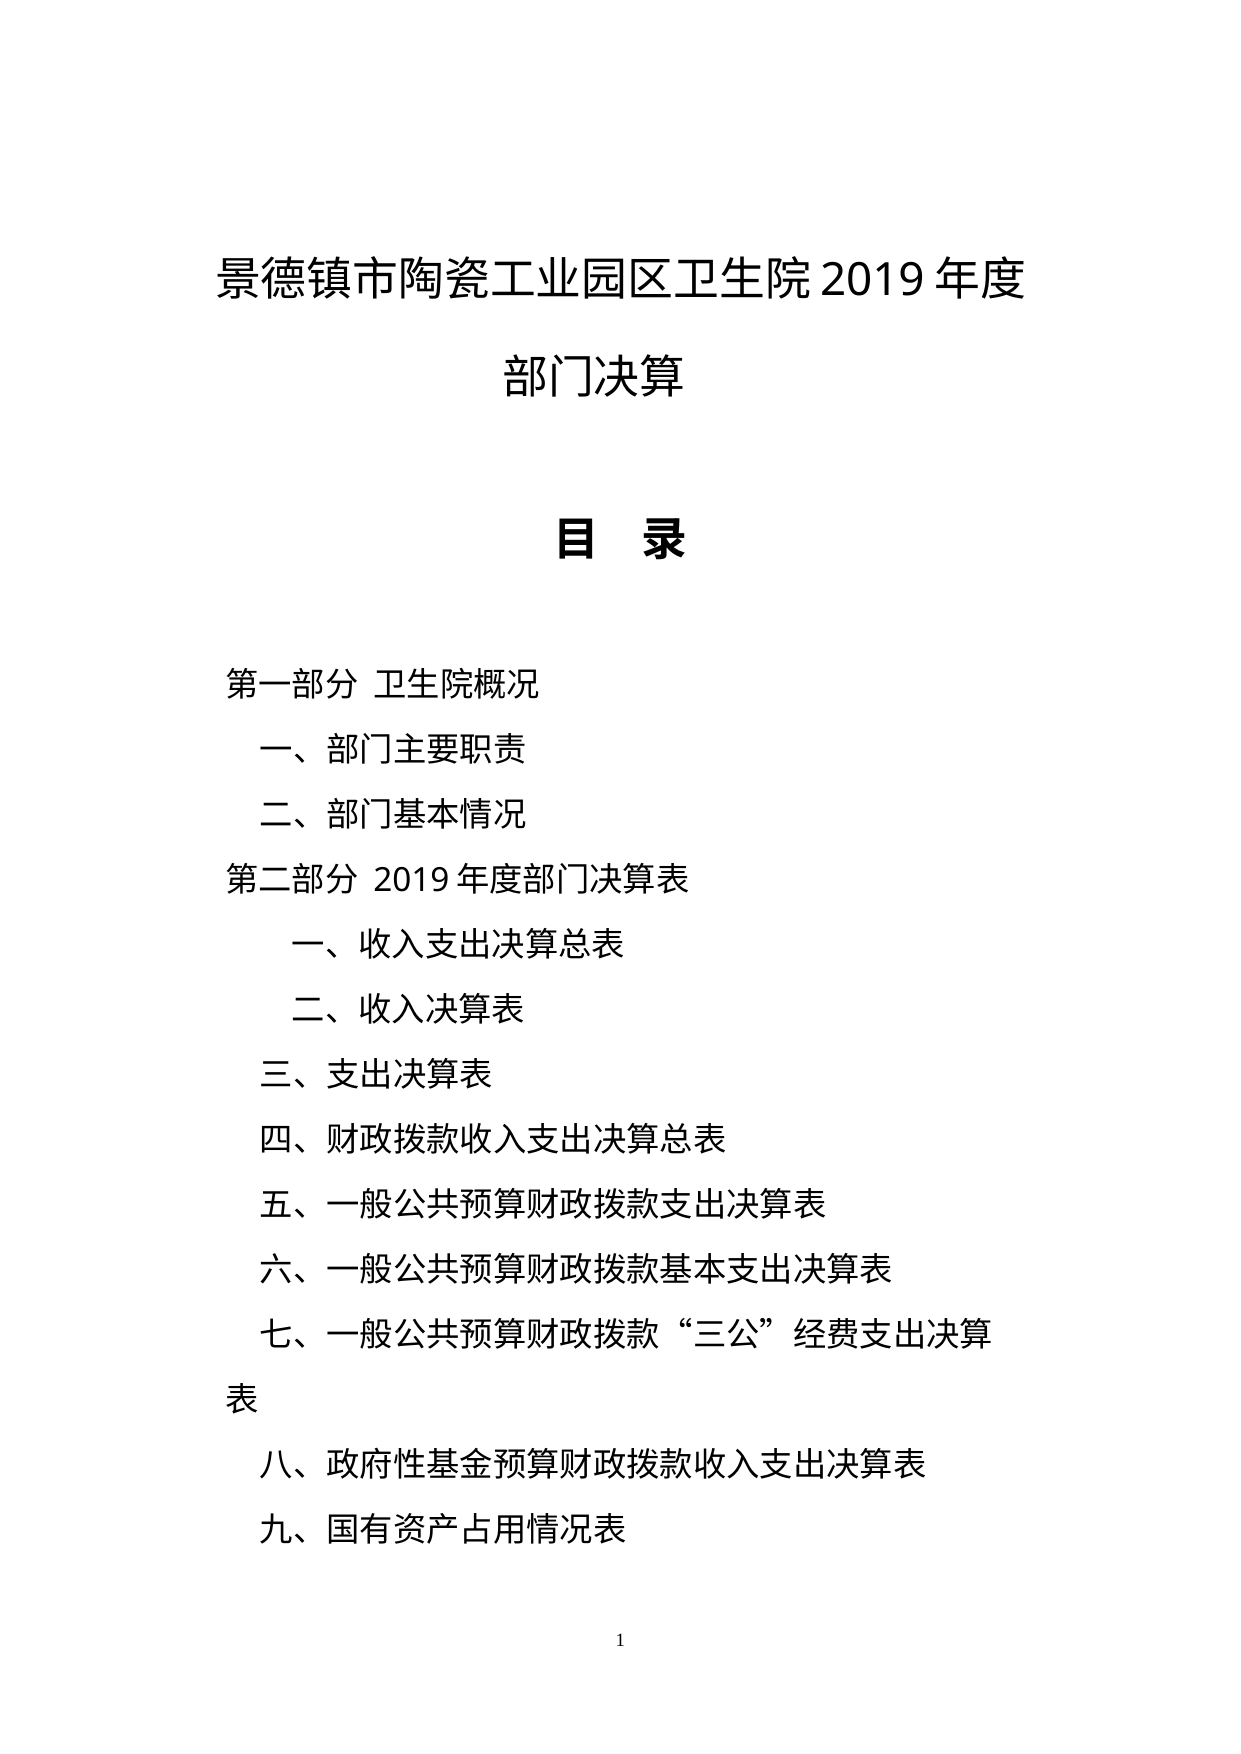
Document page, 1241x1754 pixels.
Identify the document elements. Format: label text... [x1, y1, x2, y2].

text 二、部门基本情况 [158, 779, 1082, 844]
text 四、财政拨款收入支出决算总表 [158, 1104, 1082, 1169]
text 部门决算 [158, 324, 1082, 422]
text 五、一般公共预算财政拨款支出决算表 [158, 1169, 1082, 1234]
text 一、部门主要职责 [158, 714, 1082, 779]
text 七、一般公共预算财政拨款“三公”经费支出决算 [158, 1299, 1082, 1364]
text 第一部分 卫生院概况 [158, 649, 1082, 714]
text 表 [158, 1364, 1082, 1429]
text 六、一般公共预算财政拨款基本支出决算表 [158, 1234, 1082, 1299]
text 第二部分 2019年度部门决算表 [158, 844, 1082, 909]
text 九、国有资产占用情况表 [158, 1494, 1082, 1559]
text 景德镇市陶瓷工业园区卫生院2019年度 [158, 227, 1082, 324]
text 目 录 [158, 487, 1082, 584]
text 一、收入支出决算总表 [158, 909, 1082, 974]
text 三、支出决算表 [158, 1039, 1082, 1104]
text 八、政府性基金预算财政拨款收入支出决算表 [158, 1429, 1082, 1494]
text 二、收入决算表 [158, 974, 1082, 1039]
